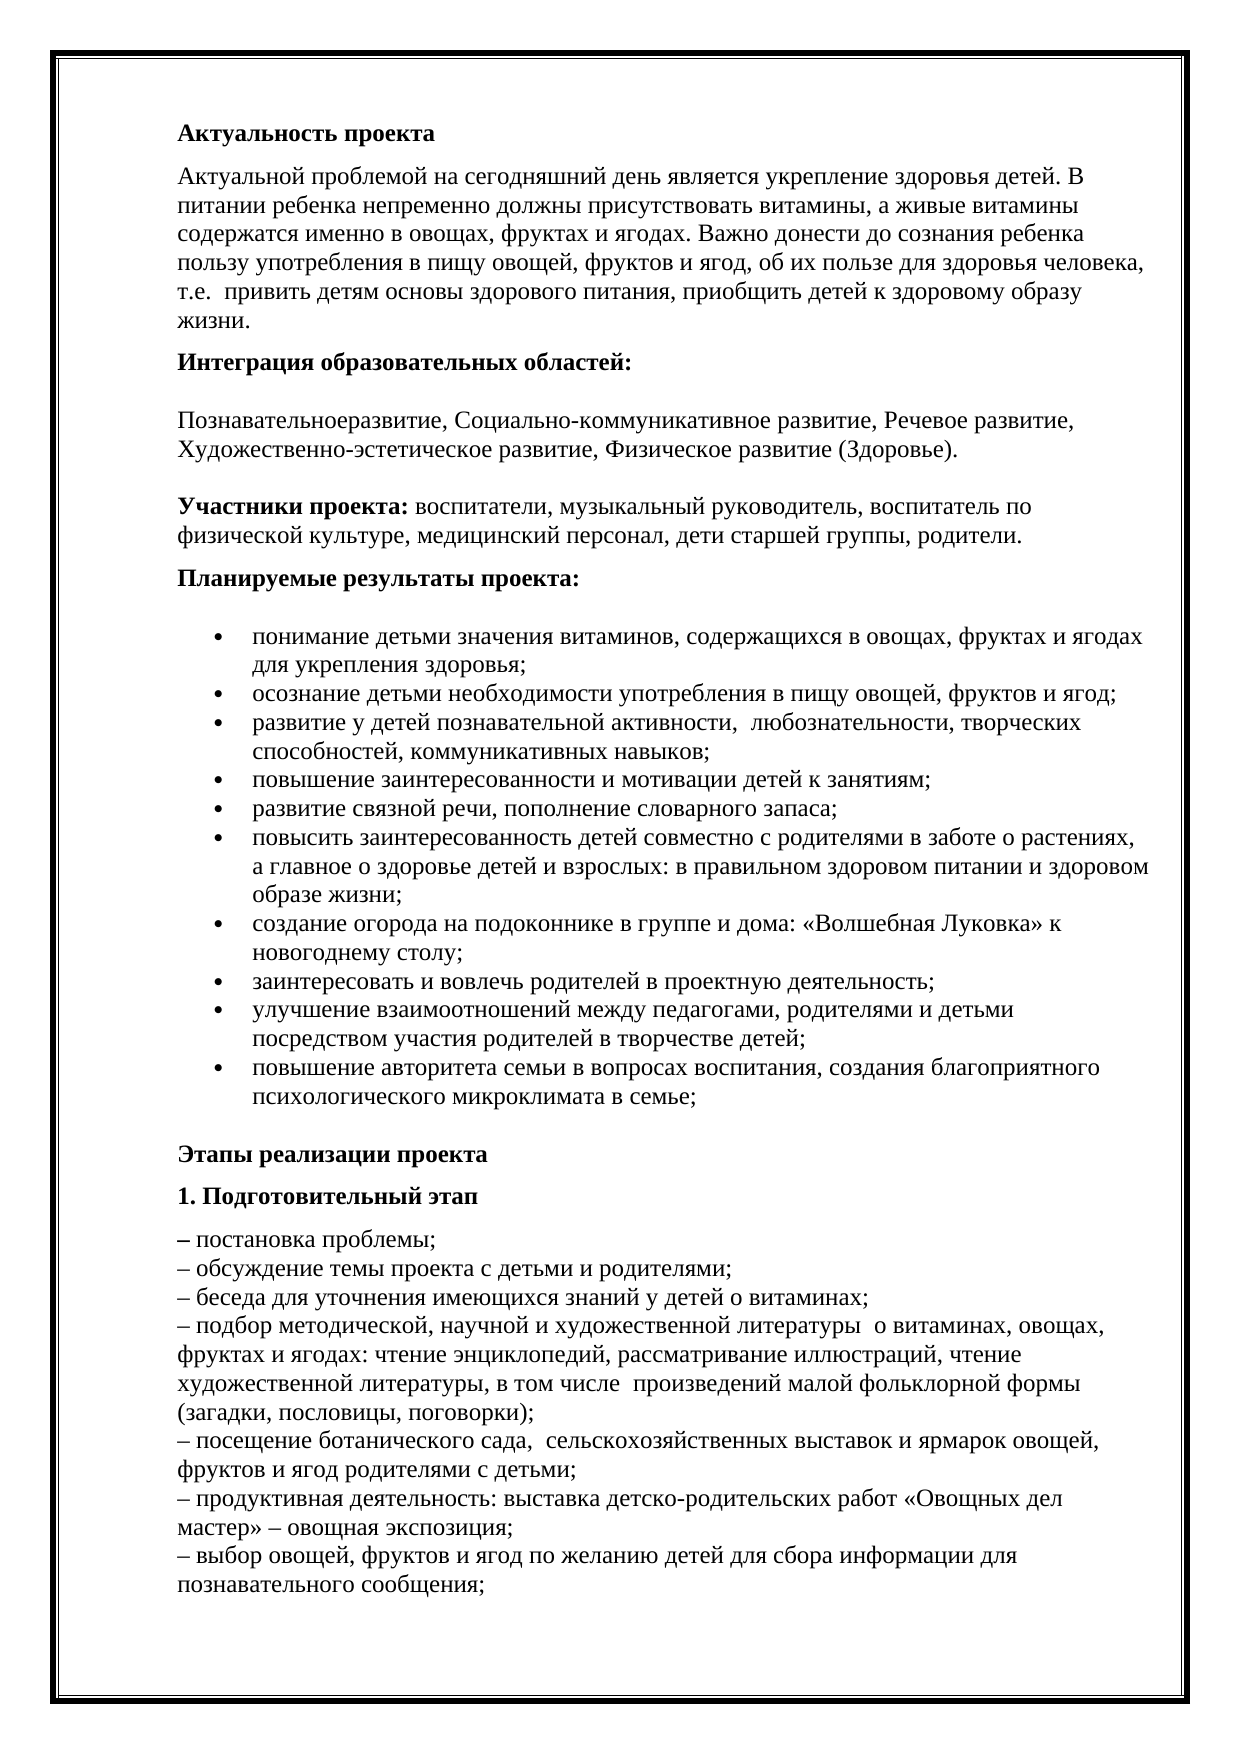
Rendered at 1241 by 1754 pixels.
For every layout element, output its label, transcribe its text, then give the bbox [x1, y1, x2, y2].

list развитие связной речи, пополнение словарного запаса; [214, 793, 1152, 822]
list повышение авторитета семьи в вопросах воспитания, создания благоприятного психологического микроклимата в семье; [214, 1052, 1152, 1109]
list повышение заинтересованности и мотивации детей к занятиям; [214, 764, 1152, 793]
list развитие у детей познавательной активности, любознательности, творческих способностей, коммуникативных навыков; [214, 707, 1152, 764]
list повысить заинтересованность детей совместно с родителями в заботе о растениях, а главное о здоровье детей и взрослых: в правильном здоровом питании и здоровом образе жизни; [214, 822, 1152, 908]
text Планируемые результаты проекта: [177, 563, 1152, 592]
text – постановка проблемы; – обсуждение темы проекта с детьми и родителями; – беседа для уточнения имеющихся знаний у детей о витаминах; – подбор методической, научной и художественной литературы о витаминах, овощах, фруктах и ягодах: чтение энциклопедий, рассматривание иллюстраций, чтение художественной литературы, в том числе произведений малой фольклорной формы (загадки, пословицы, поговорки); – посещение ботанического сада, сельскохозяйственных выставок и ярмарок овощей, фруктов и ягод родителями с детьми; – продуктивная деятельность: выставка детско-родительских работ «Овощных дел мастер» – овощная экспозиция; – выбор овощей, фруктов и ягод по желанию детей для сбора информации для познавательного сообщения; [177, 1224, 1152, 1598]
text 1. Подготовительный этап [177, 1181, 1152, 1210]
list заинтересовать и вовлечь родителей в проектную деятельность; [214, 966, 1152, 994]
list улучшение взаимоотношений между педагогами, родителями и детьми посредством участия родителей в творчестве детей; [214, 994, 1152, 1052]
list понимание детьми значения витаминов, содержащихся в овощах, фруктах и ягодах для укрепления здоровья; [214, 621, 1152, 678]
list создание огорода на подоконнике в группе и дома: «Волшебная Луковка» к новогоднему столу; [214, 908, 1152, 966]
list осознание детьми необходимости употребления в пищу овощей, фруктов и ягод; [214, 678, 1152, 707]
text Этапы реализации проекта [177, 1139, 1152, 1167]
text Актуальность проекта [177, 118, 1152, 147]
text Интеграция образовательных областей: Познавательноеразвитие, Социально-коммуникативное развитие, Речевое развитие, Художественно-эстетическое развитие, Физическое развитие (Здоровье). Участники проекта: воспитатели, музыкальный руководитель, воспитатель по физической культуре, медицинский персонал, дети старшей группы, родители. [177, 347, 1152, 549]
text Актуальной проблемой на сегодняшний день является укрепление здоровья детей. В питании ребенка непременно должны присутствовать витамины, а живые витамины содержатся именно в овощах, фруктах и ягодах. Важно донести до сознания ребенка пользу употребления в пищу овощей, фруктов и ягод, об их пользе для здоровья человека, т.е. привить детям основы здорового питания, приобщить детей к здоровому образу жизни. [177, 161, 1152, 333]
